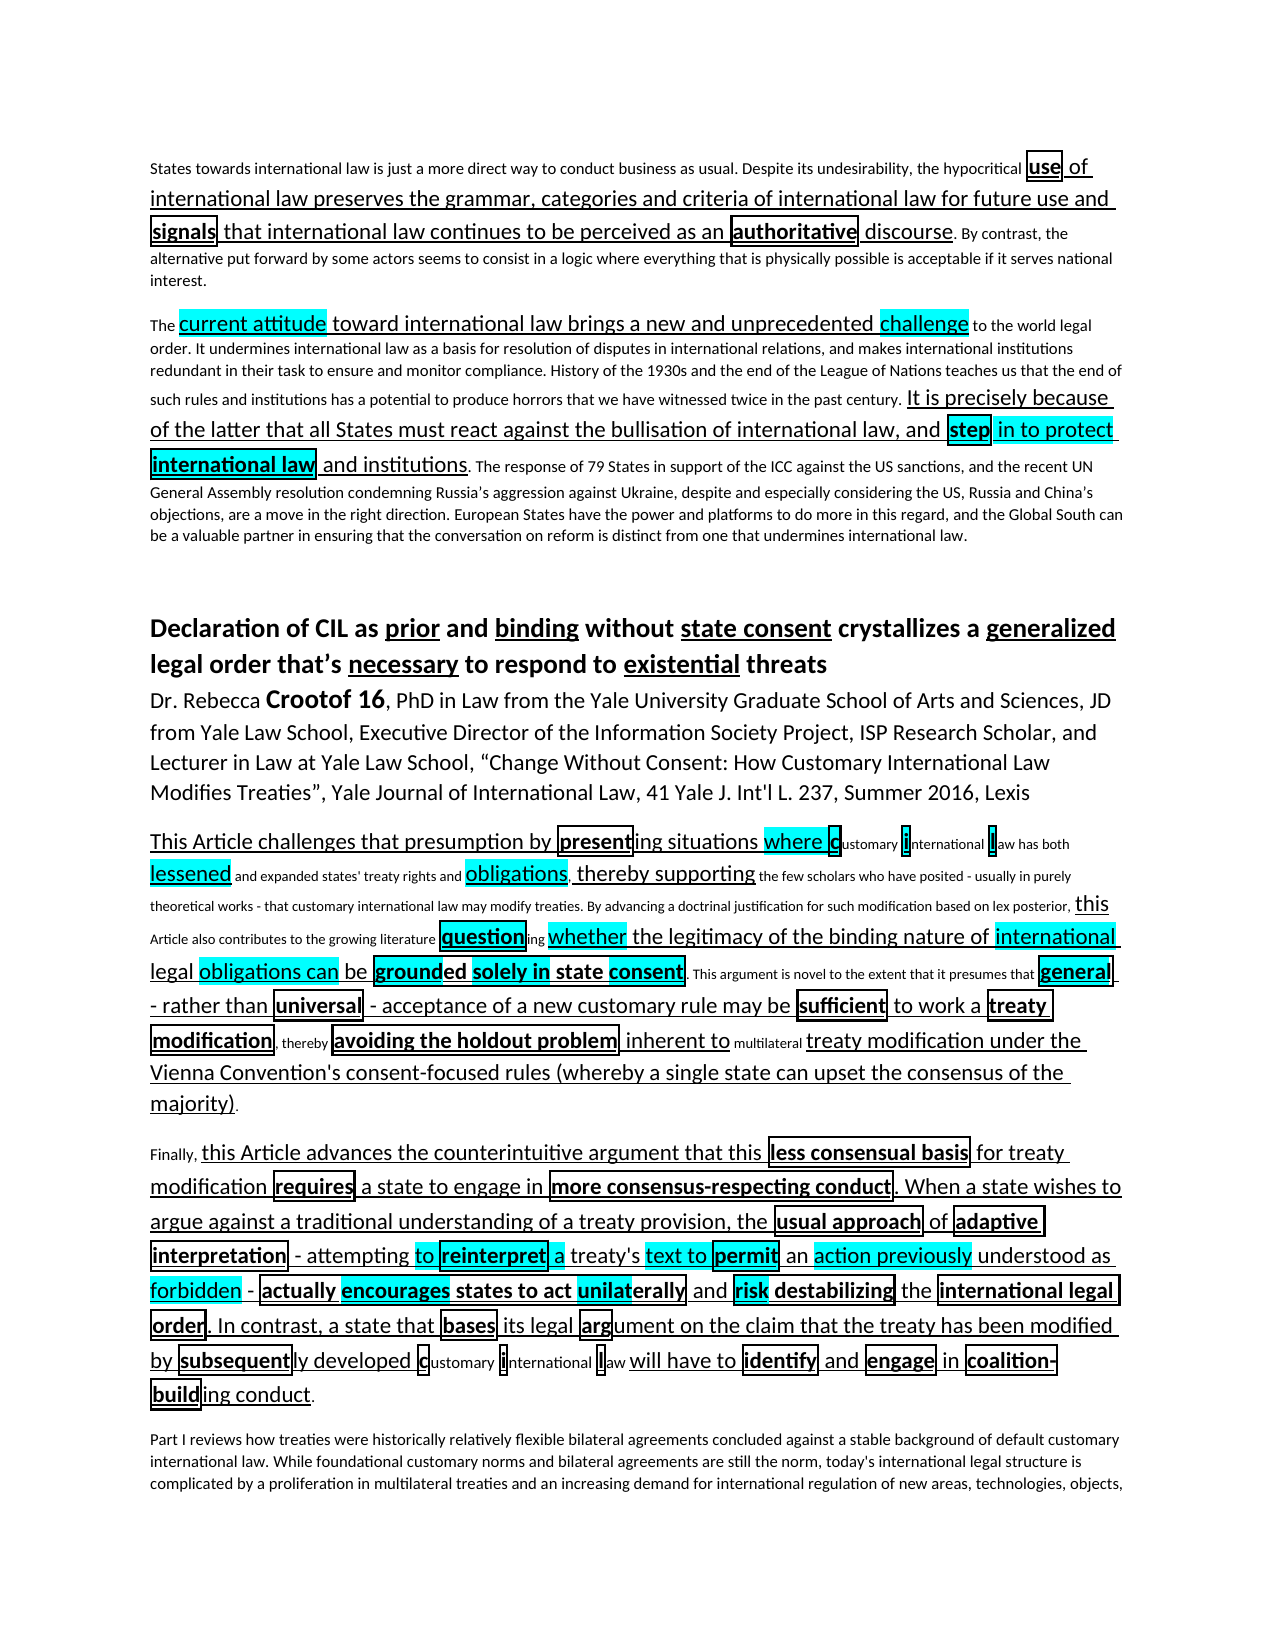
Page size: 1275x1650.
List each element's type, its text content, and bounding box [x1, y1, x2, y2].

text The current attitude toward international law brings a new and unprecedented challenge to the world legal order. It undermines international law as a basis for resolution of disputes in international relations, and makes international institutions redundant in their task to ensure and monitor compliance. History of the 1930s and the end of the League of Nations teaches us that the end of such rules and institutions has a potential to produce horrors that we have witnessed twice in the past century. It is precisely because of the latter that all States must react against the bullisation of international law, and step in to protect international law and institutions. The response of 79 States in support of the ICC against the US sanctions, and the recent UN General Assembly resolution condemning Russia’s aggression against Ukraine, despite and especially considering the US, Russia and China’s objections, are a move in the right direction. European States have the power and platforms to do more in this regard, and the Global South can be a valuable partner in ensuring that the conversation on reform is distinct from one that undermines international law. [150, 309, 1125, 546]
text Finally, this Article advances the counterintuitive argument that this less consensual basis for treaty modification requires a state to engage in more consensus-respecting conduct. When a state wishes to argue against a traditional understanding of a treaty provision, the usual approach of adaptive interpretation - attempting to reinterpret a treaty's text to permit an action previously understood as forbidden - actually encourages states to act unilaterally and risk destabilizing the international legal order. In contrast, a state that bases its legal argument on the claim that the treaty has been modified by subsequently developed customary international law will have to identify and engage in coalition-building conduct. [150, 1136, 1125, 1411]
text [150, 150, 1125, 291]
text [150, 1430, 1125, 1494]
text Dr. Rebecca Crootof 16, PhD in Law from the Yale University Graduate School of Arts and Sciences, JD from Yale Law School, Executive Director of the Information Society Project, ISP Research Scholar, and Lecturer in Law at Yale Law School, “Change Without Consent: How Customary International Law Modifies Treaties”, Yale Journal of International Law, 41 Yale J. Int'l L. 237, Summer 2016, Lexis [150, 682, 1125, 806]
subtitle Declaration of CIL as prior and binding without state consent crystallizes a generalized legal order that’s necessary to respond to existential threats [150, 611, 1125, 680]
text This Article challenges that presumption by presenting situations where customary international law has both lessened and expanded states' treaty rights and obligations, thereby supporting the few scholars who have posited - usually in purely theoretical works - that customary international law may modify treaties. By advancing a doctrinal justification for such modification based on lex posterior, this Article also contributes to the growing literature questioning whether the legitimacy of the binding nature of international legal obligations can be grounded solely in state consent. This argument is novel to the extent that it presumes that general - rather than universal - acceptance of a new customary rule may be sufficient to work a treaty modification, thereby avoiding the holdout problem inherent to multilateral treaty modification under the Vienna Convention's consent-focused rules (whereby a single state can upset the consensus of the majority). [150, 825, 1125, 1117]
